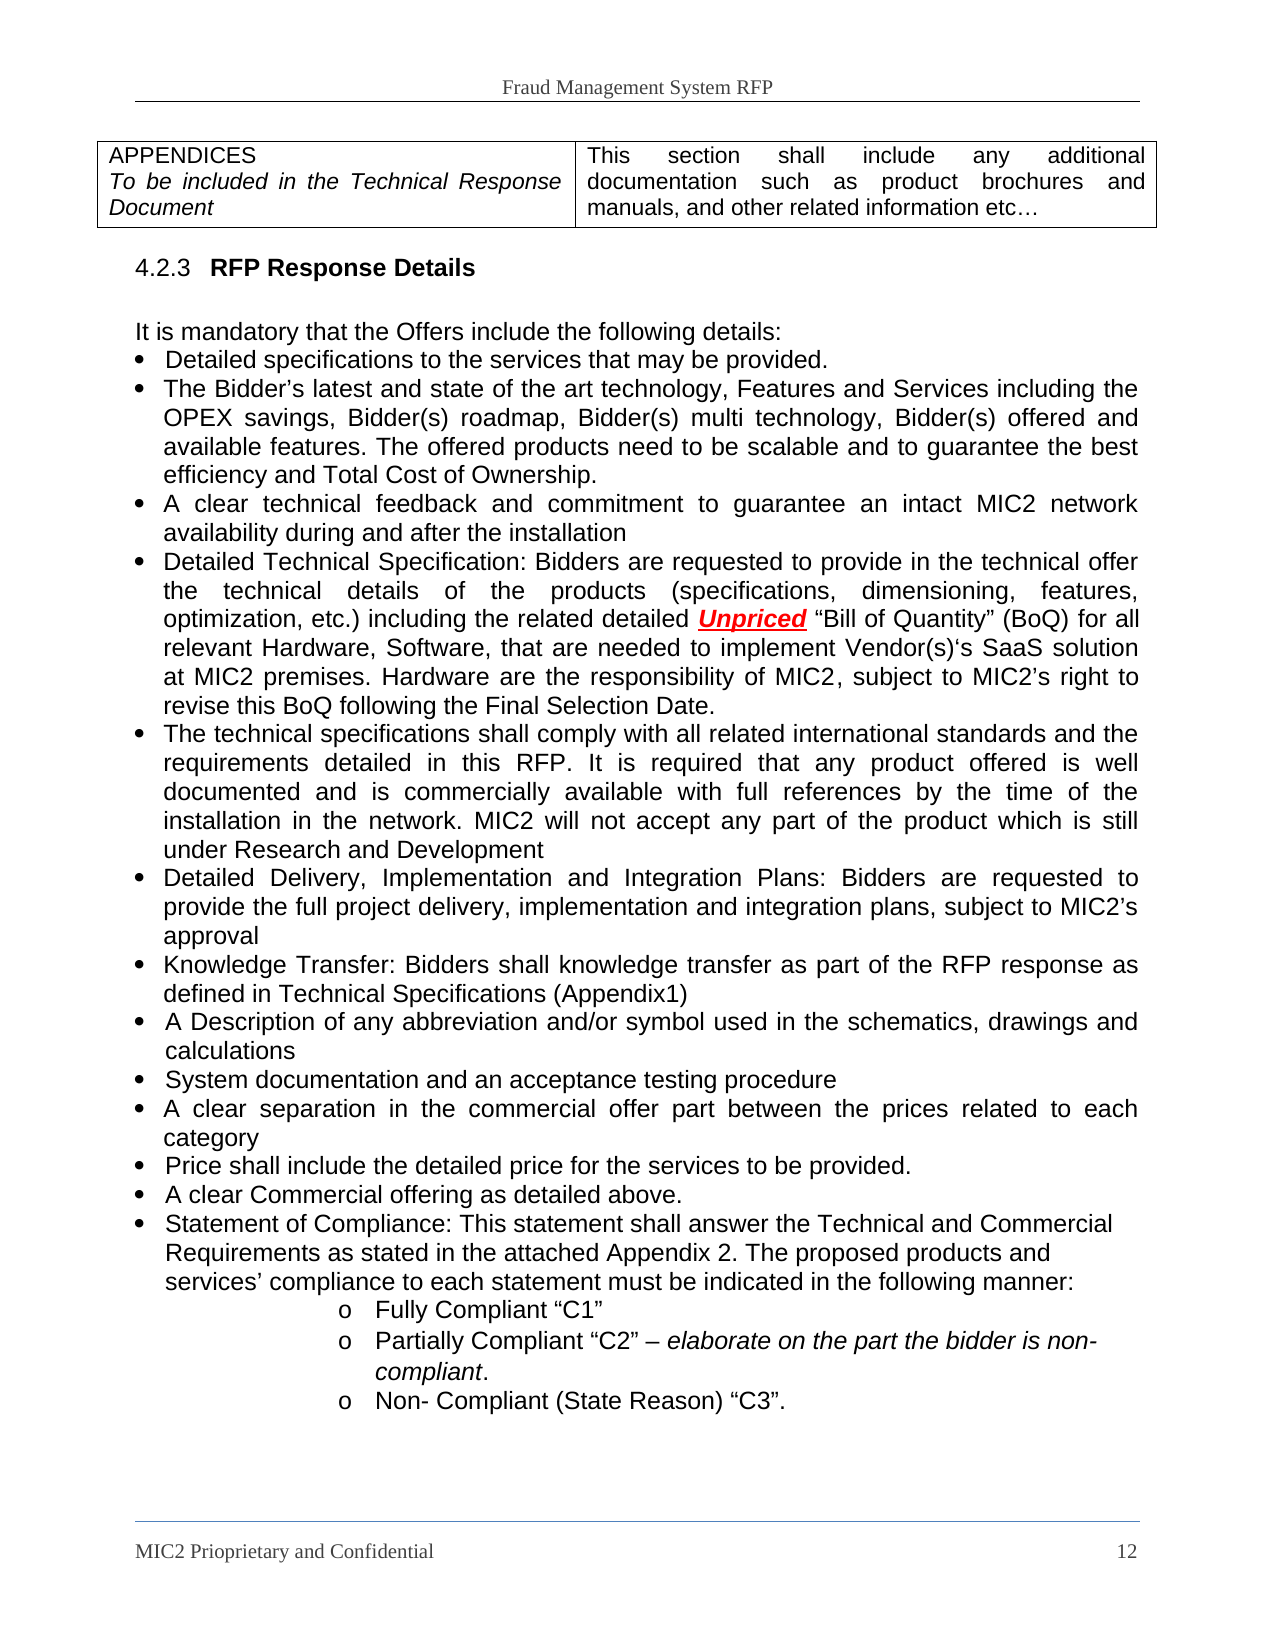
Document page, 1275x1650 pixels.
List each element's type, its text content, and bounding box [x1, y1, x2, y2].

text It is mandatory that the Offers include the following details: [135, 317, 1140, 345]
list The technical specifications shall comply with all related international standards and the requirements detailed in this RFP. It is required that any product offered is well documented and is commercially available with full references by the time of the installation in the network. MIC2 will not accept any part of the product which is still under Research and Development [135, 719, 1140, 863]
table_cell APPENDICES To be included in the Technical Response Document [98, 142, 575, 227]
list Detailed specifications to the services that may be provided. [135, 345, 1140, 374]
list System documentation and an acceptance testing procedure [135, 1065, 1140, 1094]
list Non- Compliant (State Reason) “C3”. [337, 1386, 1140, 1417]
list Partially Compliant “C2” – elaborate on the part the bidder is non-compliant. [337, 1326, 1140, 1386]
list A clear Commercial offering as detailed above. [135, 1180, 1140, 1209]
list A clear separation in the commercial offer part between the prices related to each category [135, 1094, 1140, 1151]
list Price shall include the detailed price for the services to be provided. [135, 1151, 1140, 1180]
list A clear technical feedback and commitment to guarantee an intact MIC2 network availability during and after the installation [135, 489, 1140, 547]
list Detailed Technical Specification: Bidders are requested to provide in the technical offer the technical details of the products (specifications, dimensioning, features, optimization, etc.) including the related detailed Unpriced “Bill of Quantity” (BoQ) for all relevant Hardware, Software, that are needed to implement Vendor(s)‘s SaaS solution at MIC2 premises. Hardware are the responsibility of MIC2, subject to MIC2’s right to revise this BoQ following the Final Selection Date. [135, 547, 1140, 719]
list A Description of any abbreviation and/or symbol used in the schematics, drawings and calculations [135, 1007, 1140, 1065]
list The Bidder’s latest and state of the art technology, Features and Services including the OPEX savings, Bidder(s) roadmap, Bidder(s) multi technology, Bidder(s) offered and available features. The offered products need to be scalable and to guarantee the best efficiency and Total Cost of Ownership. [135, 374, 1140, 489]
subtitle RFP Response Details [135, 253, 1140, 282]
list Knowledge Transfer: Bidders shall knowledge transfer as part of the RFP response as defined in Technical Specifications (Appendix1) [135, 950, 1140, 1007]
table_cell This section shall include any additional documentation such as product brochures and manuals, and other related information etc… [576, 142, 1156, 227]
list Detailed Delivery, Implementation and Integration Plans: Bidders are requested to provide the full project delivery, implementation and integration plans, subject to MIC2’s approval [135, 863, 1140, 950]
list Statement of Compliance: This statement shall answer the Technical and Commercial Requirements as stated in the attached Appendix 2. The proposed products and services’ compliance to each statement must be indicated in the following manner: [135, 1209, 1140, 1295]
list Fully Compliant “C1” [337, 1295, 1140, 1326]
